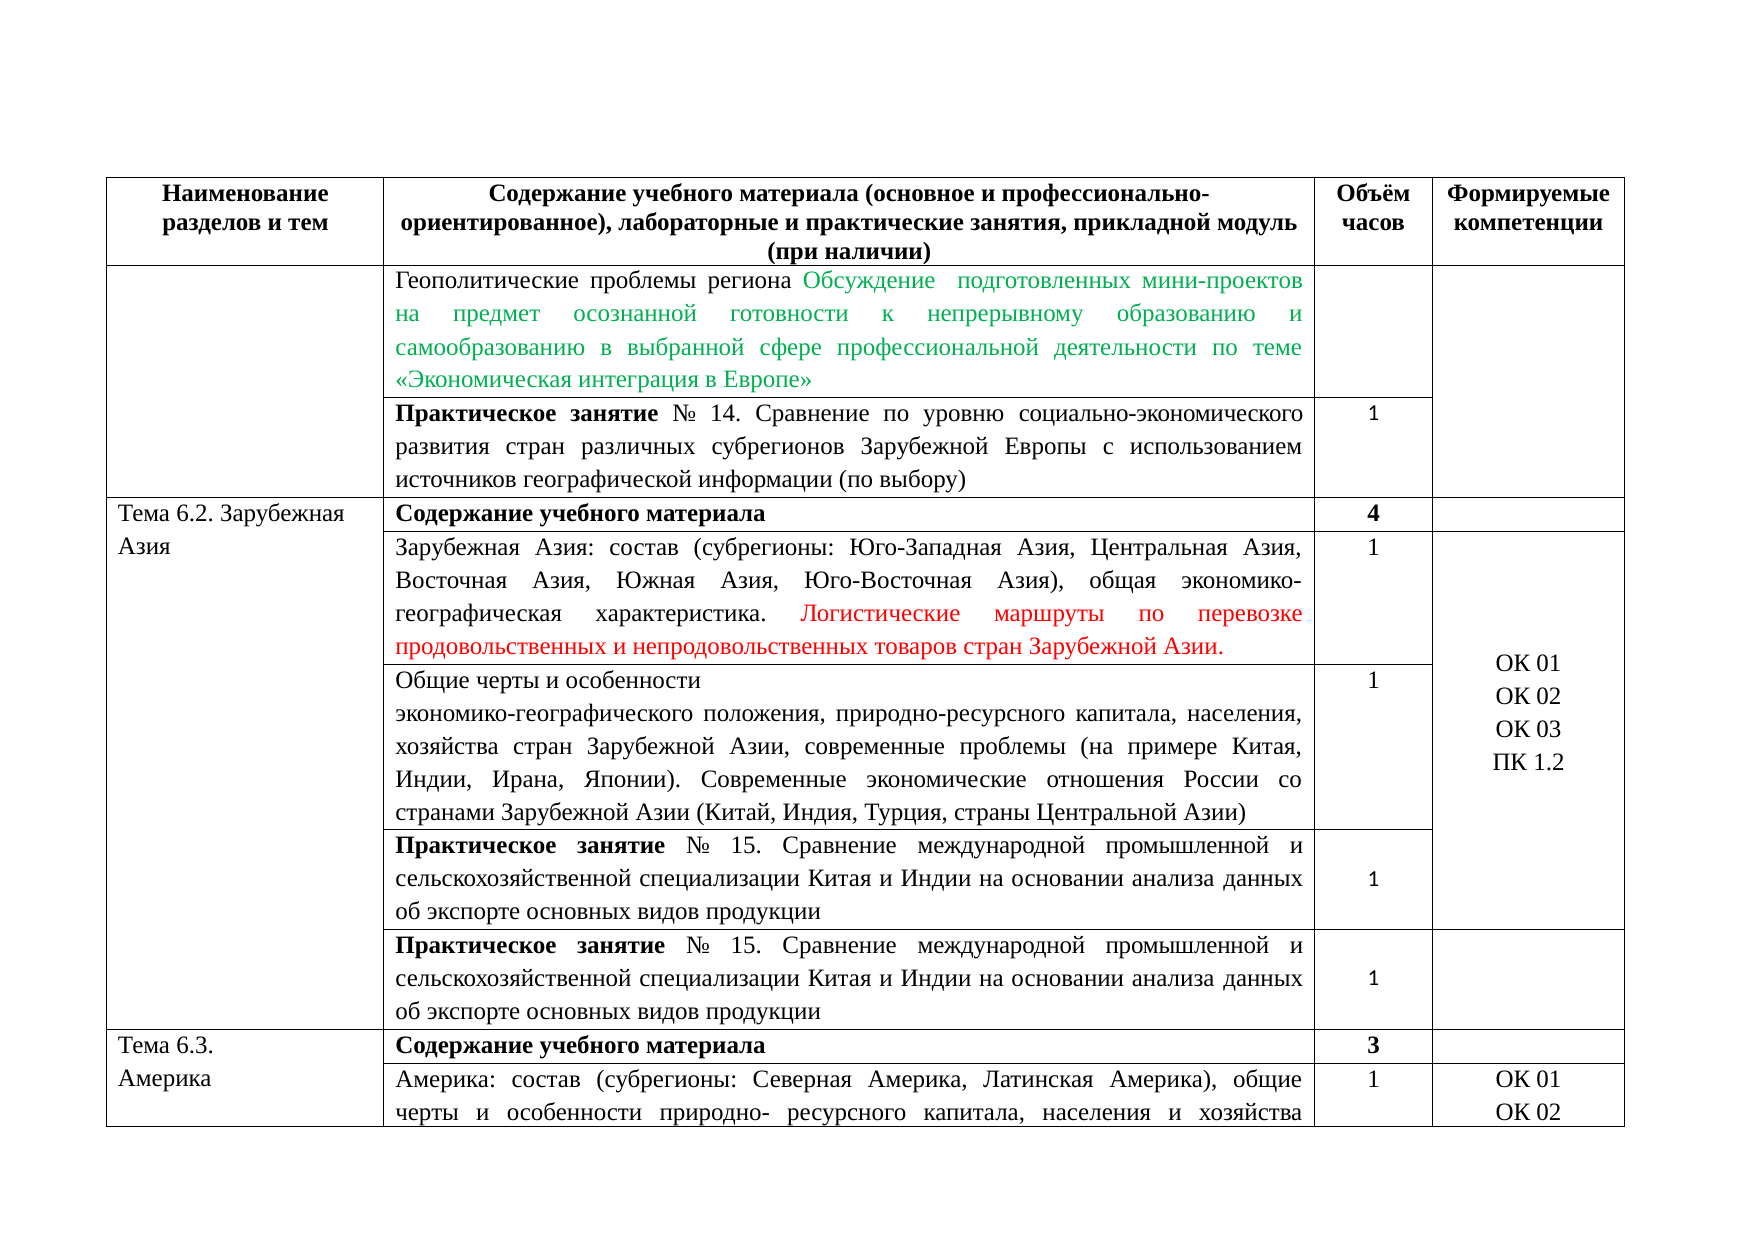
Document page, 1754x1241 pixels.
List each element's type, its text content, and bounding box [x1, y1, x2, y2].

table_cell Общие черты и особенности экономико-географического положения, природно-ресурсного капитала, населения, хозяйства стран Зарубежной Азии, современные проблемы (на примере Китая, Индии, Ирана, Японии). Современные экономические отношения России со странами Зарубежной Азии (Китай, Индия, Турция, страны Центральной Азии) [384, 665, 1314, 829]
table_cell Тема 6.2. Зарубежная Азия [107, 498, 383, 1029]
table_cell 1 [1315, 1064, 1432, 1126]
table_cell [1433, 1030, 1624, 1063]
table_header Объём часов [1315, 178, 1432, 264]
table_cell Практическое занятие № 15. Сравнение международной промышленной и сельскохозяйственной специализации Китая и Индии на основании анализа данных об экспорте основных видов продукции [384, 830, 1314, 929]
table_cell [1433, 930, 1624, 1029]
table_cell 3 [1315, 1030, 1432, 1063]
table_cell 1 [1315, 398, 1432, 497]
table_cell Содержание учебного материала [384, 1030, 1314, 1063]
table_cell 1 [1315, 532, 1432, 664]
table_cell [1433, 498, 1624, 531]
table_cell ОК 01 ОК 02 ОК 03 ПК 1.2 [1433, 1064, 1624, 1126]
table_cell ОК 01 ОК 02 ОК 03 ПК 1.2 [1433, 532, 1624, 929]
table_cell 1 [1315, 830, 1432, 929]
table_cell 1 [1315, 266, 1432, 397]
table_cell 1 [1315, 930, 1432, 1029]
table_header Содержание учебного материала (основное и профессионально-ориентированное), лабораторные и практические занятия, прикладной модуль (при наличии) [384, 178, 1314, 264]
table_cell Тема 6.3. Америка [107, 1030, 383, 1126]
table_cell 1 [1315, 665, 1432, 829]
table_cell 4 [1315, 498, 1432, 531]
table_cell Практическое занятие № 14. Сравнение по уровню социально-экономического развития стран различных субрегионов Зарубежной Европы с использованием источников географической информации (по выбору) [384, 398, 1314, 497]
table_header Формируемые компетенции [1433, 178, 1624, 264]
table_cell Содержание учебного материала [384, 498, 1314, 531]
table_header Наименование разделов и тем [107, 178, 383, 264]
table_cell Практическое занятие № 15. Сравнение международной промышленной и сельскохозяйственной специализации Китая и Индии на основании анализа данных об экспорте основных видов продукции [384, 930, 1314, 1029]
table_cell Зарубежная Азия: состав (субрегионы: Юго-Западная Азия, Центральная Азия, Восточная Азия, Южная Азия, Юго-Восточная Азия), общая экономико-географическая характеристика. Логистические маршруты по перевозке продовольственных и непродовольственных товаров стран Зарубежной Азии. [384, 532, 1314, 664]
